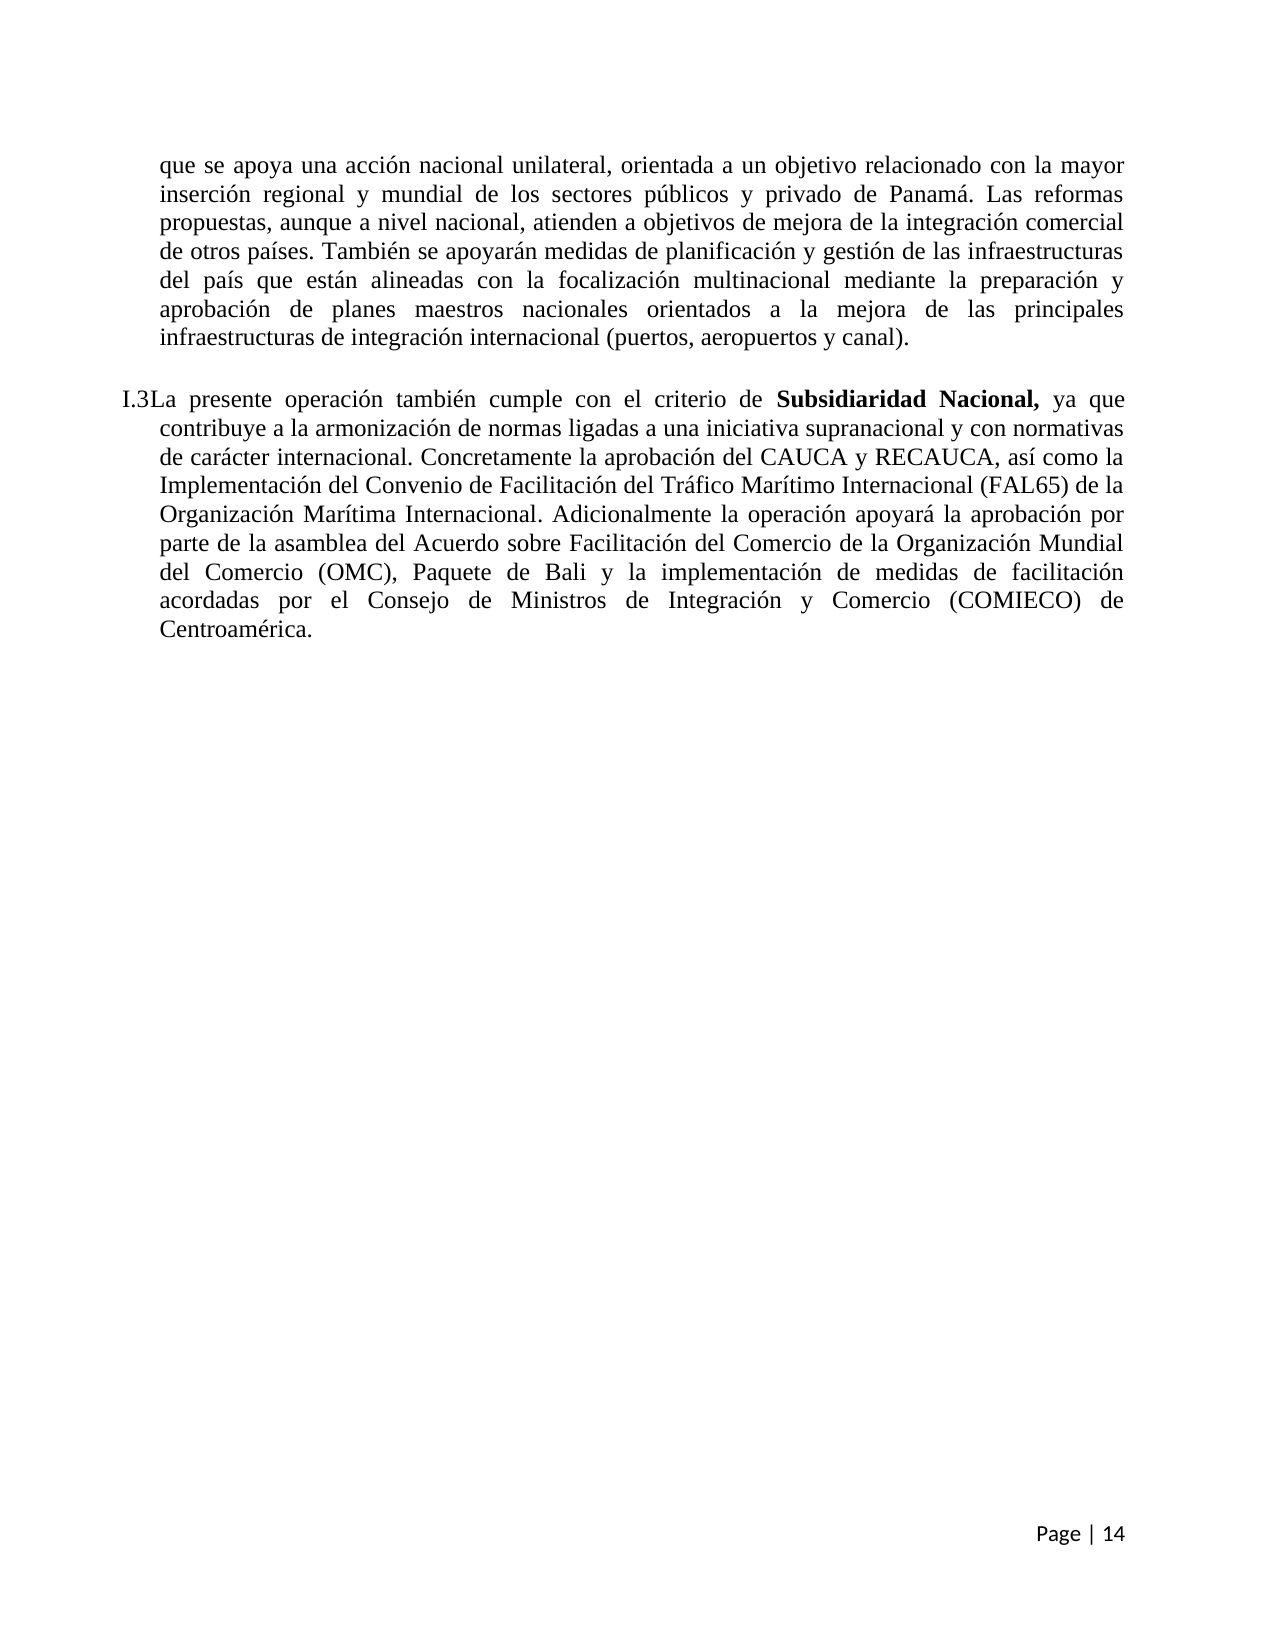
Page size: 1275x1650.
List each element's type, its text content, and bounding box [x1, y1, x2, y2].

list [122, 150, 1125, 351]
list La presente operación también cumple con el criterio de Subsidiaridad Nacional, ya que contribuye a la armonización de normas ligadas a una iniciativa supranacional y con normativas de carácter internacional. Concretamente la aprobación del CAUCA y RECAUCA, así como la Implementación del Convenio de Facilitación del Tráfico Marítimo Internacional (FAL65) de la Organización Marítima Internacional. Adicionalmente la operación apoyará la aprobación por parte de la asamblea del Acuerdo sobre Facilitación del Comercio de la Organización Mundial del Comercio (OMC), Paquete de Bali y la implementación de medidas de facilitación acordadas por el Consejo de Ministros de Integración y Comercio (COMIECO) de Centroamérica. [122, 384, 1125, 643]
